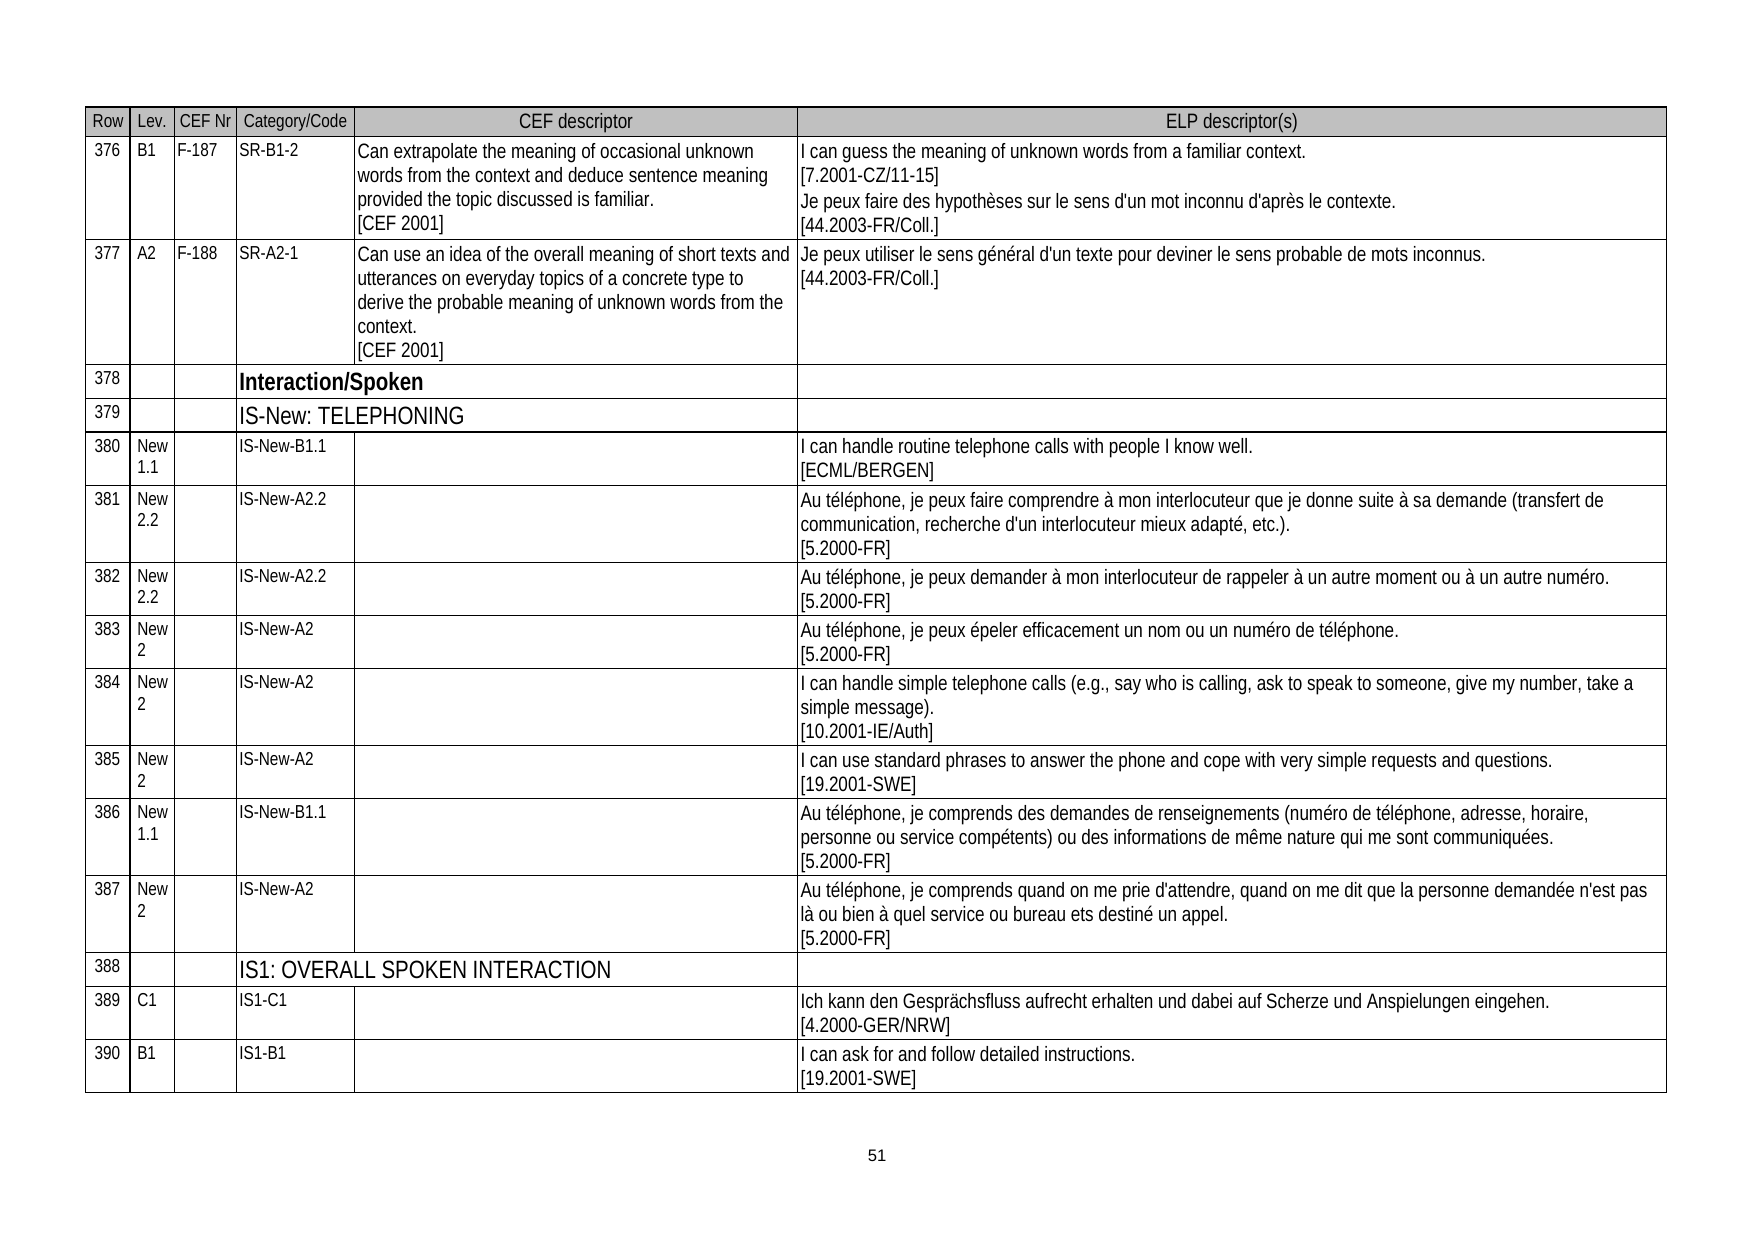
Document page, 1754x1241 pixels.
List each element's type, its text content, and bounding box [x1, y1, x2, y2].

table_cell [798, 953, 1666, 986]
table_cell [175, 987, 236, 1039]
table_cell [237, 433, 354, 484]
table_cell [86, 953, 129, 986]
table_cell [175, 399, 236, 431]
table_header Row [86, 108, 129, 136]
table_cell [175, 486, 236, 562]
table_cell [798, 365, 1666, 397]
table_cell B1 [131, 137, 174, 239]
table_cell SR-B1-2 [237, 137, 354, 239]
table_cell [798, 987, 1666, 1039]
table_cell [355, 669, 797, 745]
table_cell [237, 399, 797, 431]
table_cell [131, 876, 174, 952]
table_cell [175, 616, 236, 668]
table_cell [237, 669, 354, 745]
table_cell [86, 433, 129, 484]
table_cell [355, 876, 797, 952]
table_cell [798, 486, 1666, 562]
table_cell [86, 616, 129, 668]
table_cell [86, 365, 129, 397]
table_header ELP descriptor(s) [798, 108, 1666, 136]
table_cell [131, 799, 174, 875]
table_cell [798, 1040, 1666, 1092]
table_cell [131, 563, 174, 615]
table_cell 376 [86, 137, 129, 239]
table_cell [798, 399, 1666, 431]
table_cell 377 [86, 240, 129, 364]
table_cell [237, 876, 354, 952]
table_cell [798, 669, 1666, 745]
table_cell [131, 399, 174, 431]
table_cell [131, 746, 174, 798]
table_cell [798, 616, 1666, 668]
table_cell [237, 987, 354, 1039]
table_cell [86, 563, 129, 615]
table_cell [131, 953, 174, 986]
table_header Category/Code [237, 108, 354, 136]
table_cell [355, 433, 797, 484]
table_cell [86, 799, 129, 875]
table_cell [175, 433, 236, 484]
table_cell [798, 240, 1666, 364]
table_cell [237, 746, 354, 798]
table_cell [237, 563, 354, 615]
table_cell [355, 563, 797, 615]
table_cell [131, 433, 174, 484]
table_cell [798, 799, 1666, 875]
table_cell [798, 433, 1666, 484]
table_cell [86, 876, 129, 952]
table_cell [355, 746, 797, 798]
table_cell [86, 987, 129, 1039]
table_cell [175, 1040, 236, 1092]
table_cell I can guess the meaning of unknown words from a familiar context. [7.2001-CZ/11-15] Je peux faire des hypothèses sur le sens d'un mot inconnu d'après le contexte. [44.2003-FR/Coll.] [798, 137, 1666, 239]
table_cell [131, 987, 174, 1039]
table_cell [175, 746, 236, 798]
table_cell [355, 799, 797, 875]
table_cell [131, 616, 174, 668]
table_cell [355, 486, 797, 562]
table_cell Can extrapolate the meaning of occasional unknown words from the context and deduce sentence meaning provided the topic discussed is familiar. [CEF 2001] [355, 137, 797, 239]
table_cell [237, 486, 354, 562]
table_header Lev. [131, 108, 174, 136]
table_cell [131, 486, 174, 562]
table_cell A2 [131, 240, 174, 364]
table_cell F-187 [175, 137, 236, 239]
table_header CEF descriptor [355, 108, 797, 136]
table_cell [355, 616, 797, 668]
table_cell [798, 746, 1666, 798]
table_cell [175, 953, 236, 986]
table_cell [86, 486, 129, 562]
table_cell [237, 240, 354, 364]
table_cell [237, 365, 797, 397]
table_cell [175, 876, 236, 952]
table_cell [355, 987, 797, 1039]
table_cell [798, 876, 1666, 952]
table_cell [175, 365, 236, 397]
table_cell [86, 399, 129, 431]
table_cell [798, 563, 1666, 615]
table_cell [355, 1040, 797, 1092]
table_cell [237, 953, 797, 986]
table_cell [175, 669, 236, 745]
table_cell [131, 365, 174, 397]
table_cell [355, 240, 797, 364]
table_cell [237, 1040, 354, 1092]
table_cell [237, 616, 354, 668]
table_cell F-188 [175, 240, 236, 364]
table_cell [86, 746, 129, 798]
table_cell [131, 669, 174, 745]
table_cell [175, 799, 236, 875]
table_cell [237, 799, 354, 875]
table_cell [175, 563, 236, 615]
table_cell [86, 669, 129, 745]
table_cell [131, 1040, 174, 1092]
table_header CEF Nr [175, 108, 236, 136]
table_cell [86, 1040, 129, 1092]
